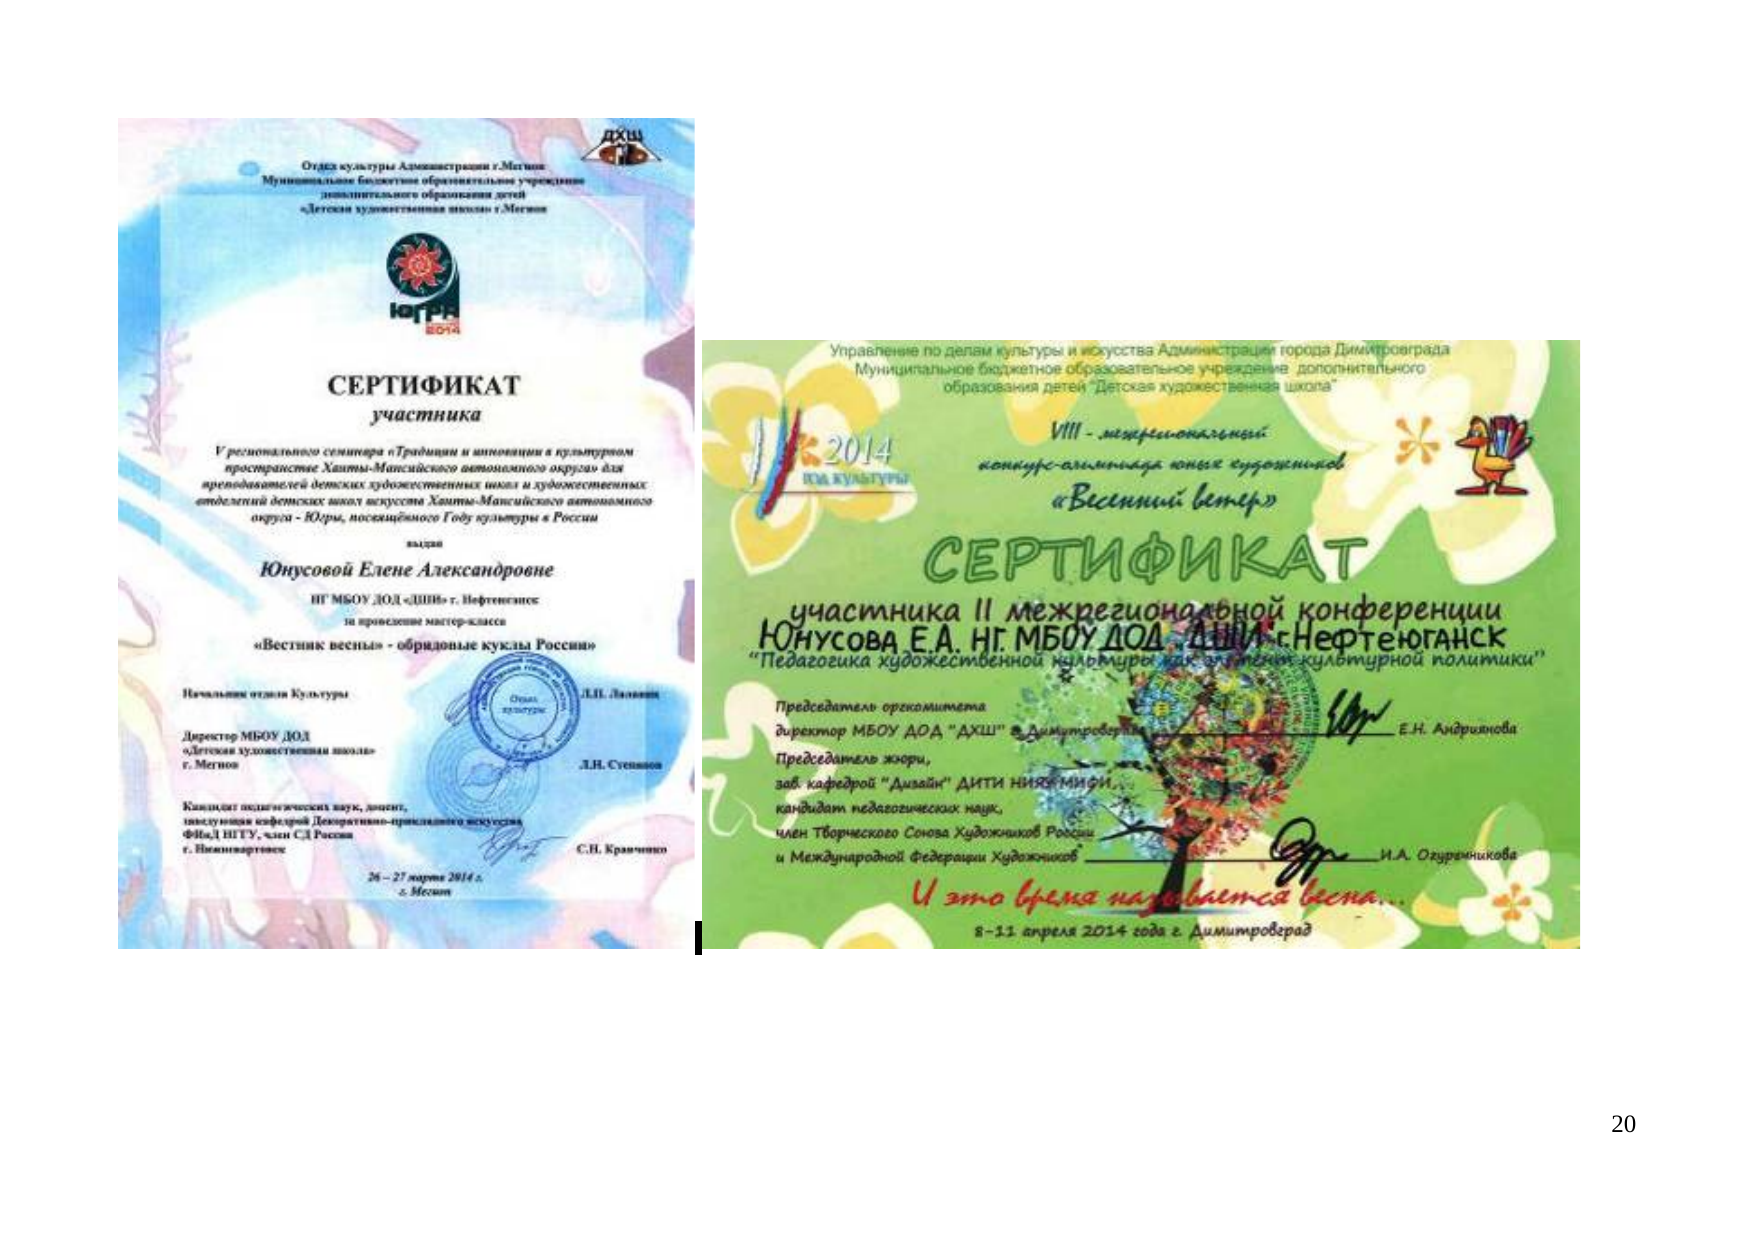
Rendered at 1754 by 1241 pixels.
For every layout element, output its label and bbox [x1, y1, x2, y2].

picture [702, 340, 1581, 949]
picture [118, 118, 695, 949]
